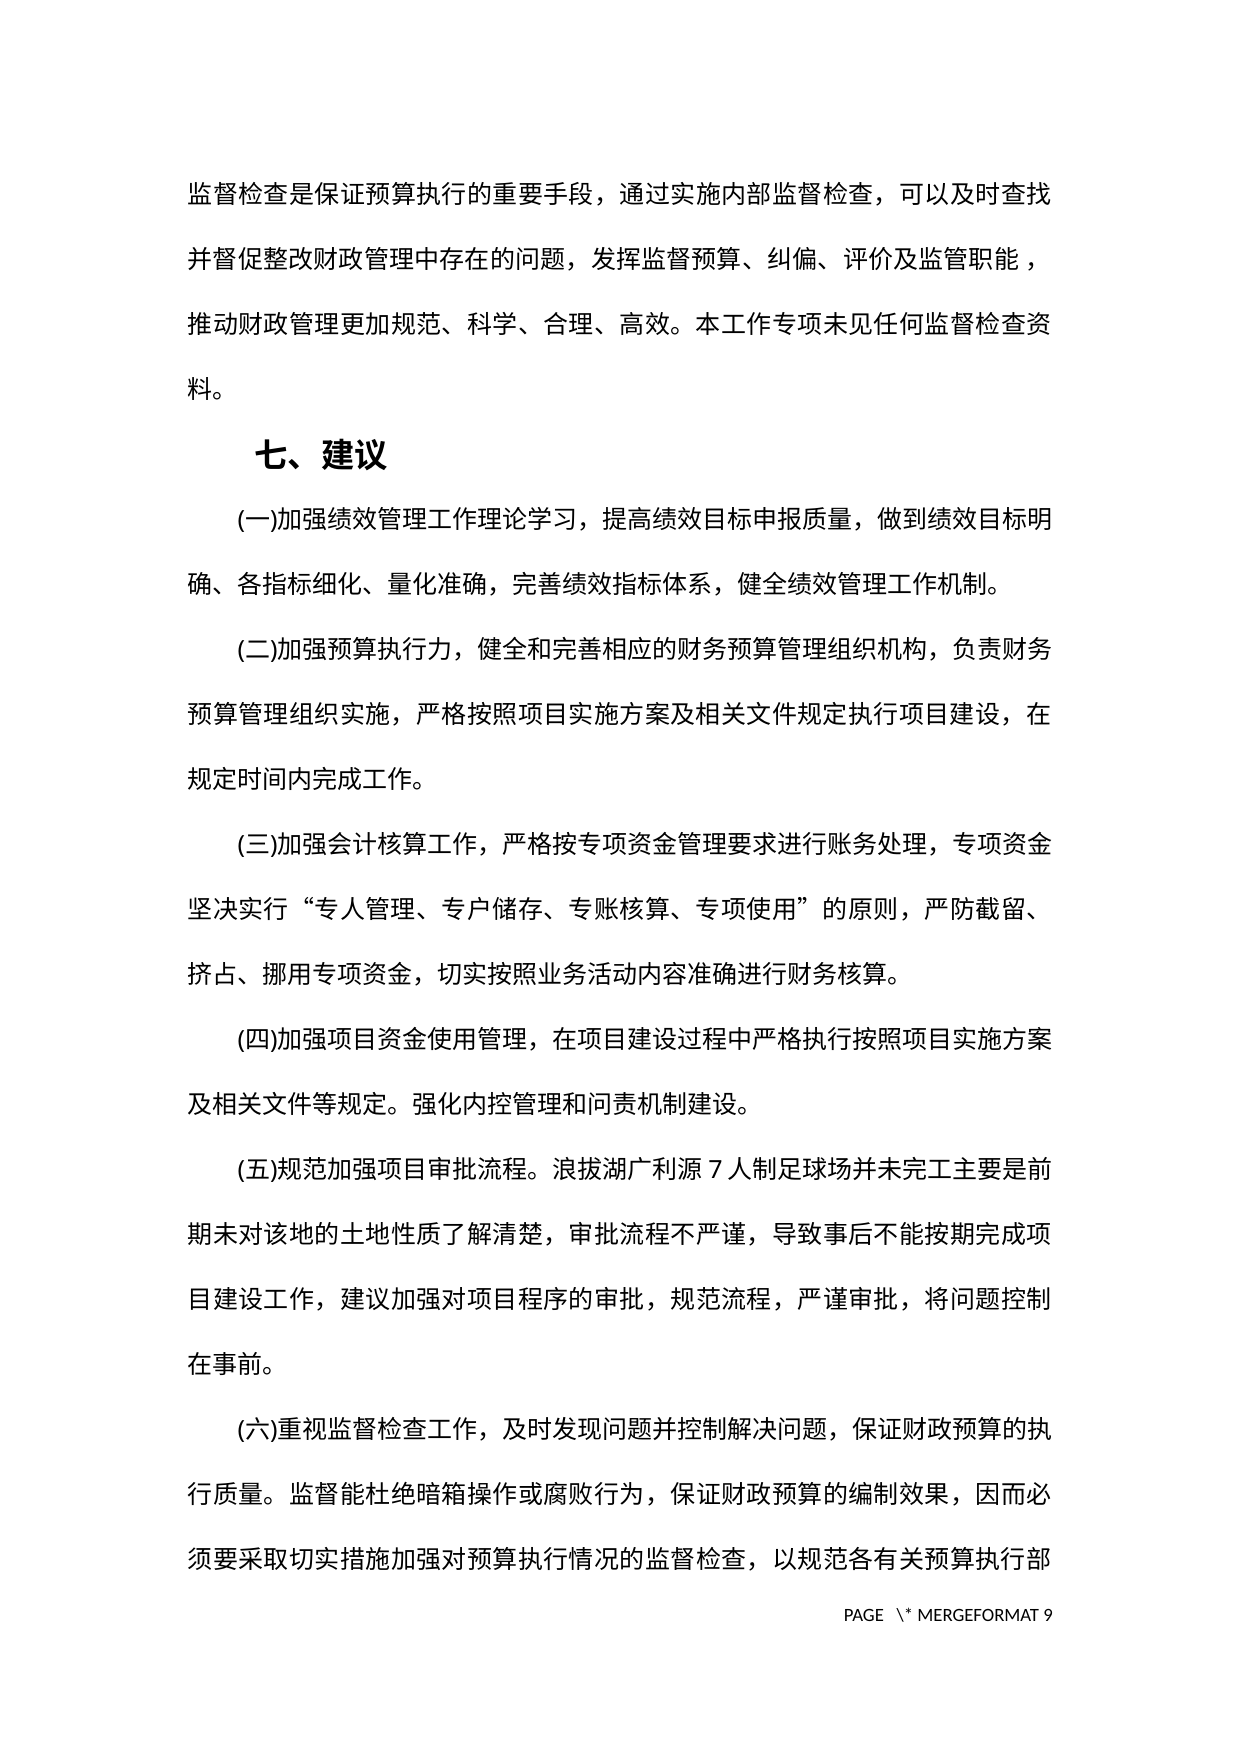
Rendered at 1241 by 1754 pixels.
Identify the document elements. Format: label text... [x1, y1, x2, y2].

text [187, 1395, 1053, 1590]
text (四)加强项目资金使用管理，在项目建设过程中严格执行按照项目实施方案及相关文件等规定。强化内控管理和问责机制建设。 [187, 1005, 1053, 1135]
text (三)加强会计核算工作，严格按专项资金管理要求进行账务处理，专项资金坚决实行“专人管理、专户储存、专账核算、专项使用”的原则，严防截留、挤占、挪用专项资金，切实按照业务活动内容准确进行财务核算。 [187, 810, 1053, 1005]
text (五)规范加强项目审批流程。浪拔湖广利源7人制足球场并未完工主要是前期未对该地的土地性质了解清楚，审批流程不严谨，导致事后不能按期完成项目建设工作，建议加强对项目程序的审批，规范流程，严谨审批，将问题控制在事前。 [187, 1135, 1053, 1395]
text (一)加强绩效管理工作理论学习，提高绩效目标申报质量，做到绩效目标明确、各指标细化、量化准确，完善绩效指标体系，健全绩效管理工作机制。 [187, 485, 1053, 615]
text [187, 160, 1053, 420]
text (二)加强预算执行力，健全和完善相应的财务预算管理组织机构，负责财务预算管理组织实施，严格按照项目实施方案及相关文件规定执行项目建设，在规定时间内完成工作。 [187, 615, 1053, 810]
text 七、建议 [187, 420, 1053, 485]
